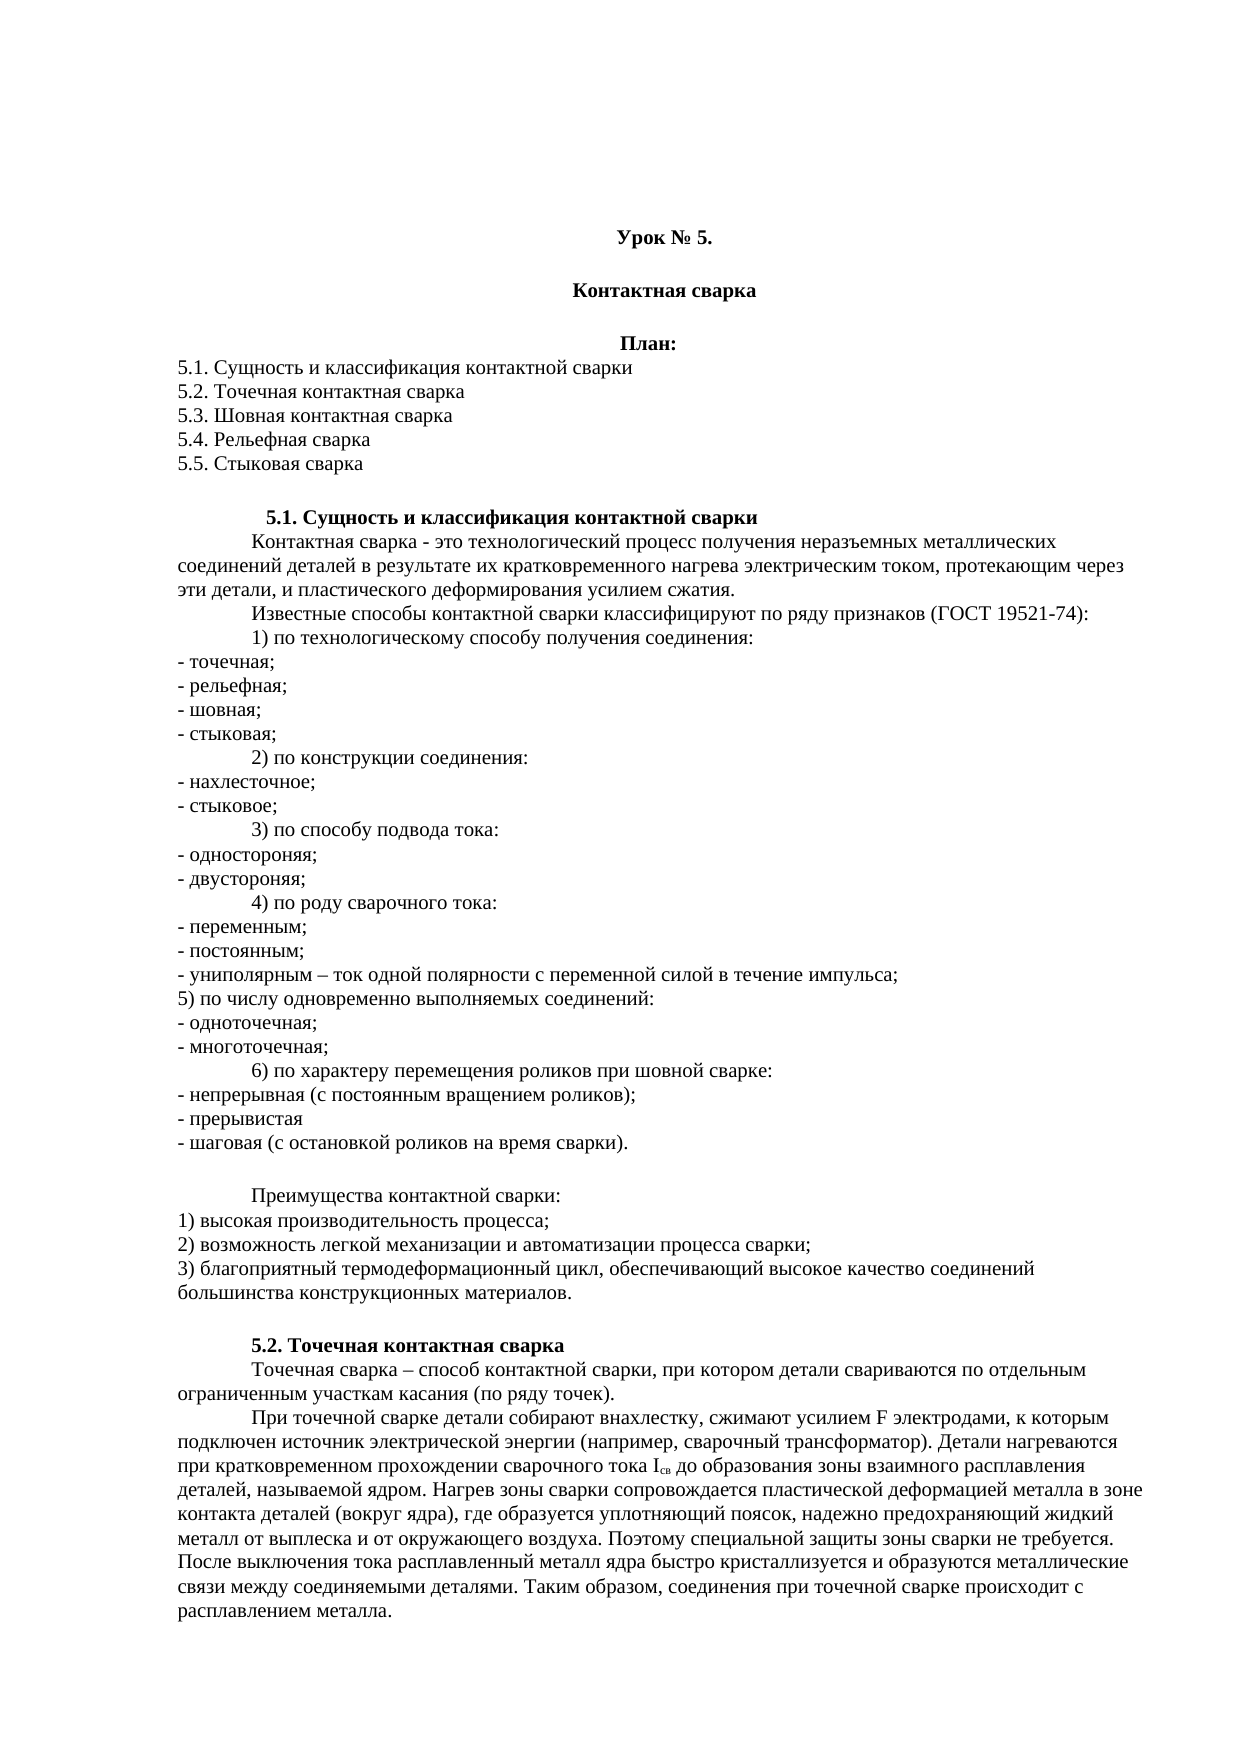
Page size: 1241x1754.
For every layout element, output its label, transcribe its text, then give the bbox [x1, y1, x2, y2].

text Преимущества контактной сварки: 1) высокая производительность процесса; 2) возможность легкой механизации и автоматизации процесса сварки; 3) благоприятный термодеформационный цикл, обеспечивающий высокое качество соединений большинства конструкционных материалов. [177, 1183, 1152, 1304]
text План: 5.1. Сущность и классификация контактной сварки 5.2. Точечная контактная сварка 5.3. Шовная контактная сварка 5.4. Рельефная сварка 5.5. Стыковая сварка [177, 331, 1152, 475]
text Урок № 5. [177, 224, 1152, 249]
text 5.1. Сущность и классификация контактной сварки Контактная сварка - это технологический процесс получения неразъемных металлических соединений деталей в результате их кратковременного нагрева электрическим током, протекающим через эти детали, и пластического деформирования усилием сжатия. Известные способы контактной сварки классифицируют по ряду признаков (ГОСТ 19521-74): 1) по технологическому способу получения соединения: - точечная; - рельефная; - шовная; - стыковая; 2) по конструкции соединения: - нахлесточное; - стыковое; 3) по способу подвода тока: - одностороняя; - двустороняя; 4) по роду сварочного тока: - переменным; - постоянным; - униполярным – ток одной полярности с переменной силой в течение импульса; 5) по числу одновременно выполняемых соединений: - одноточечная; - многоточечная; 6) по характеру перемещения роликов при шовной сварке: - непрерывная (с постоянным вращением роликов); - прерывистая - шаговая (с остановкой роликов на время сварки). [177, 504, 1152, 1154]
text Контактная сварка [177, 278, 1152, 302]
text 5.2. Точечная контактная сварка Точечная сварка – способ контактной сварки, при котором детали свариваются по отдельным ограниченным участкам касания (по ряду точек). При точечной сварке детали собирают внахлестку, сжимают усилием F электродами, к которым подключен источник электрической энергии (например, сварочный трансформатор). Детали нагреваются при кратковременном прохождении сварочного тока Iсв до образования зоны взаимного расплавления деталей, называемой ядром. Нагрев зоны сварки сопровождается пластической деформацией металла в зоне контакта деталей (вокруг ядра), где образуется уплотняющий поясок, надежно предохраняющий жидкий металл от выплеска и от окружающего воздуха. Поэтому специальной защиты зоны сварки не требуется. После выключения тока расплавленный металл ядра быстро кристаллизуется и образуются металлические связи между соединяемыми деталями. Таким образом, соединения при точечной сварке происходит с расплавлением металла. [177, 1333, 1152, 1622]
